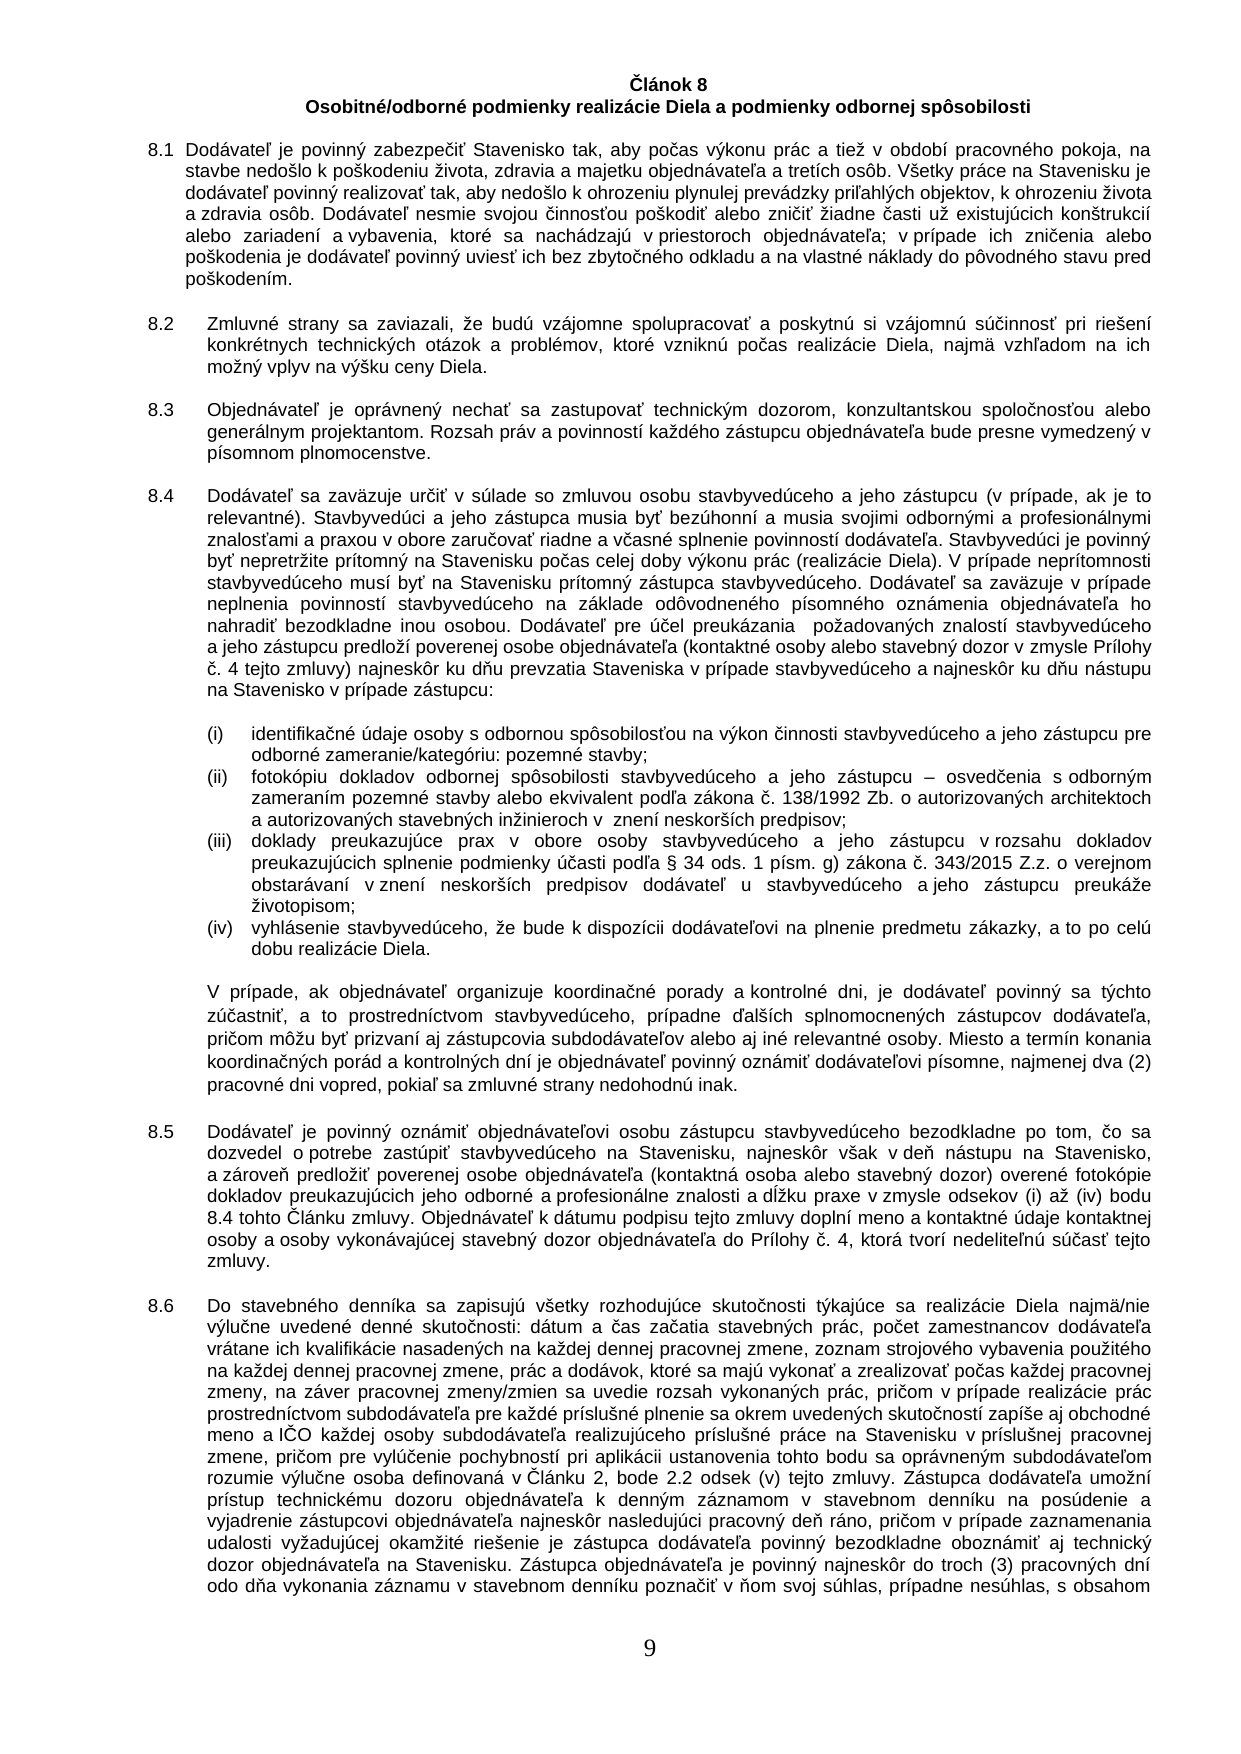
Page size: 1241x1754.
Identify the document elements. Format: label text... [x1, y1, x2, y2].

list Dodávateľ je povinný zabezpečiť Stavenisko tak, aby počas výkonu prác a tiež v období pracovného pokoja, na stavbe nedošlo k poškodeniu života, zdravia a majetku objednávateľa a tretích osôb. Všetky práce na Stavenisku je dodávateľ povinný realizovať tak, aby nedošlo k ohrozeniu plynulej prevádzky priľahlých objektov, k ohrozeniu života a zdravia osôb. Dodávateľ nesmie svojou činnosťou poškodiť alebo zničiť žiadne časti už existujúcich konštrukcií alebo zariadení a vybavenia, ktoré sa nachádzajú v priestoroch objednávateľa; v prípade ich zničenia alebo poškodenia je dodávateľ povinný uviesť ich bez zbytočného odkladu a na vlastné náklady do pôvodného stavu pred poškodením. [148, 138, 1152, 289]
list vyhlásenie stavbyvedúceho, že bude k dispozícii dodávateľovi na plnenie predmetu zákazky, a to po celú dobu realizácie Diela. [207, 916, 1152, 959]
list Dodávateľ je povinný oznámiť objednávateľovi osobu zástupcu stavbyvedúceho bezodkladne po tom, čo sa dozvedel o potrebe zastúpiť stavbyvedúceho na Stavenisku, najneskôr však v deň nástupu na Stavenisko, a zároveň predložiť poverenej osobe objednávateľa (kontaktná osoba alebo stavebný dozor) overené fotokópie dokladov preukazujúcich jeho odborné a profesionálne znalosti a dĺžku praxe v zmysle odsekov (i) až (iv) bodu 8.4 tohto Článku zmluvy. Objednávateľ k dátumu podpisu tejto zmluvy doplní meno a kontaktné údaje kontaktnej osoby a osoby vykonávajúcej stavebný dozor objednávateľa do Prílohy č. 4, ktorá tvorí nedeliteľnú súčasť tejto zmluvy. [148, 1121, 1152, 1271]
list Objednávateľ je oprávnený nechať sa zastupovať technickým dozorom, konzultantskou spoločnosťou alebo generálnym projektantom. Rozsah práv a povinností každého zástupcu objednávateľa bude presne vymedzený v písomnom plnomocenstve. [148, 399, 1152, 464]
text Osobitné/odborné podmienky realizácie Diela a podmienky odbornej spôsobilosti [185, 95, 1152, 117]
text V prípade, ak objednávateľ organizuje koordinačné porady a kontrolné dni, je dodávateľ povinný sa týchto zúčastniť, a to prostredníctvom stavbyvedúceho, prípadne ďalších splnomocnených zástupcov dodávateľa, pričom môžu byť prizvaní aj zástupcovia subdodávateľov alebo aj iné relevantné osoby. Miesto a termín konania koordinačných porád a kontrolných dní je objednávateľ povinný oznámiť dodávateľovi písomne, najmenej dva (2) pracovné dni vopred, pokiaľ sa zmluvné strany nedohodnú inak. [207, 981, 1152, 1096]
list fotokópiu dokladov odbornej spôsobilosti stavbyvedúceho a jeho zástupcu – osvedčenia s odborným zameraním pozemné stavby alebo ekvivalent podľa zákona č. 138/1992 Zb. o autorizovaných architektoch a autorizovaných stavebných inžinieroch v znení neskorších predpisov; [207, 766, 1152, 830]
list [148, 1295, 1152, 1597]
list Zmluvné strany sa zaviazali, že budú vzájomne spolupracovať a poskytnú si vzájomnú súčinnosť pri riešení konkrétnych technických otázok a problémov, ktoré vzniknú počas realizácie Diela, najmä vzhľadom na ich možný vplyv na výšku ceny Diela. [148, 313, 1152, 377]
list doklady preukazujúce prax v obore osoby stavbyvedúceho a jeho zástupcu v rozsahu dokladov preukazujúcich splnenie podmienky účasti podľa § 34 ods. 1 písm. g) zákona č. 343/2015 Z.z. o verejnom obstarávaní v znení neskorších predpisov dodávateľ u stavbyvedúceho a jeho zástupcu preukáže životopisom; [207, 830, 1152, 916]
list Dodávateľ sa zaväzuje určiť v súlade so zmluvou osobu stavbyvedúceho a jeho zástupcu (v prípade, ak je to relevantné). Stavbyvedúci a jeho zástupca musia byť bezúhonní a musia svojimi odbornými a profesionálnymi znalosťami a praxou v obore zaručovať riadne a včasné splnenie povinností dodávateľa. Stavbyvedúci je povinný byť nepretržite prítomný na Stavenisku počas celej doby výkonu prác (realizácie Diela). V prípade neprítomnosti stavbyvedúceho musí byť na Stavenisku prítomný zástupca stavbyvedúceho. Dodávateľ sa zaväzuje v prípade neplnenia povinností stavbyvedúceho na základe odôvodneného písomného oznámenia objednávateľa ho nahradiť bezodkladne inou osobou. Dodávateľ pre účel preukázania požadovaných znalostí stavbyvedúceho a jeho zástupcu predloží poverenej osobe objednávateľa (kontaktné osoby alebo stavebný dozor v zmysle Prílohy č. 4 tejto zmluvy) najneskôr ku dňu prevzatia Staveniska v prípade stavbyvedúceho a najneskôr ku dňu nástupu na Stavenisko v prípade zástupcu: [148, 485, 1152, 701]
list identifikačné údaje osoby s odbornou spôsobilosťou na výkon činnosti stavbyvedúceho a jeho zástupcu pre odborné zameranie/kategóriu: pozemné stavby; [207, 722, 1152, 766]
text Článok 8 [185, 74, 1152, 95]
